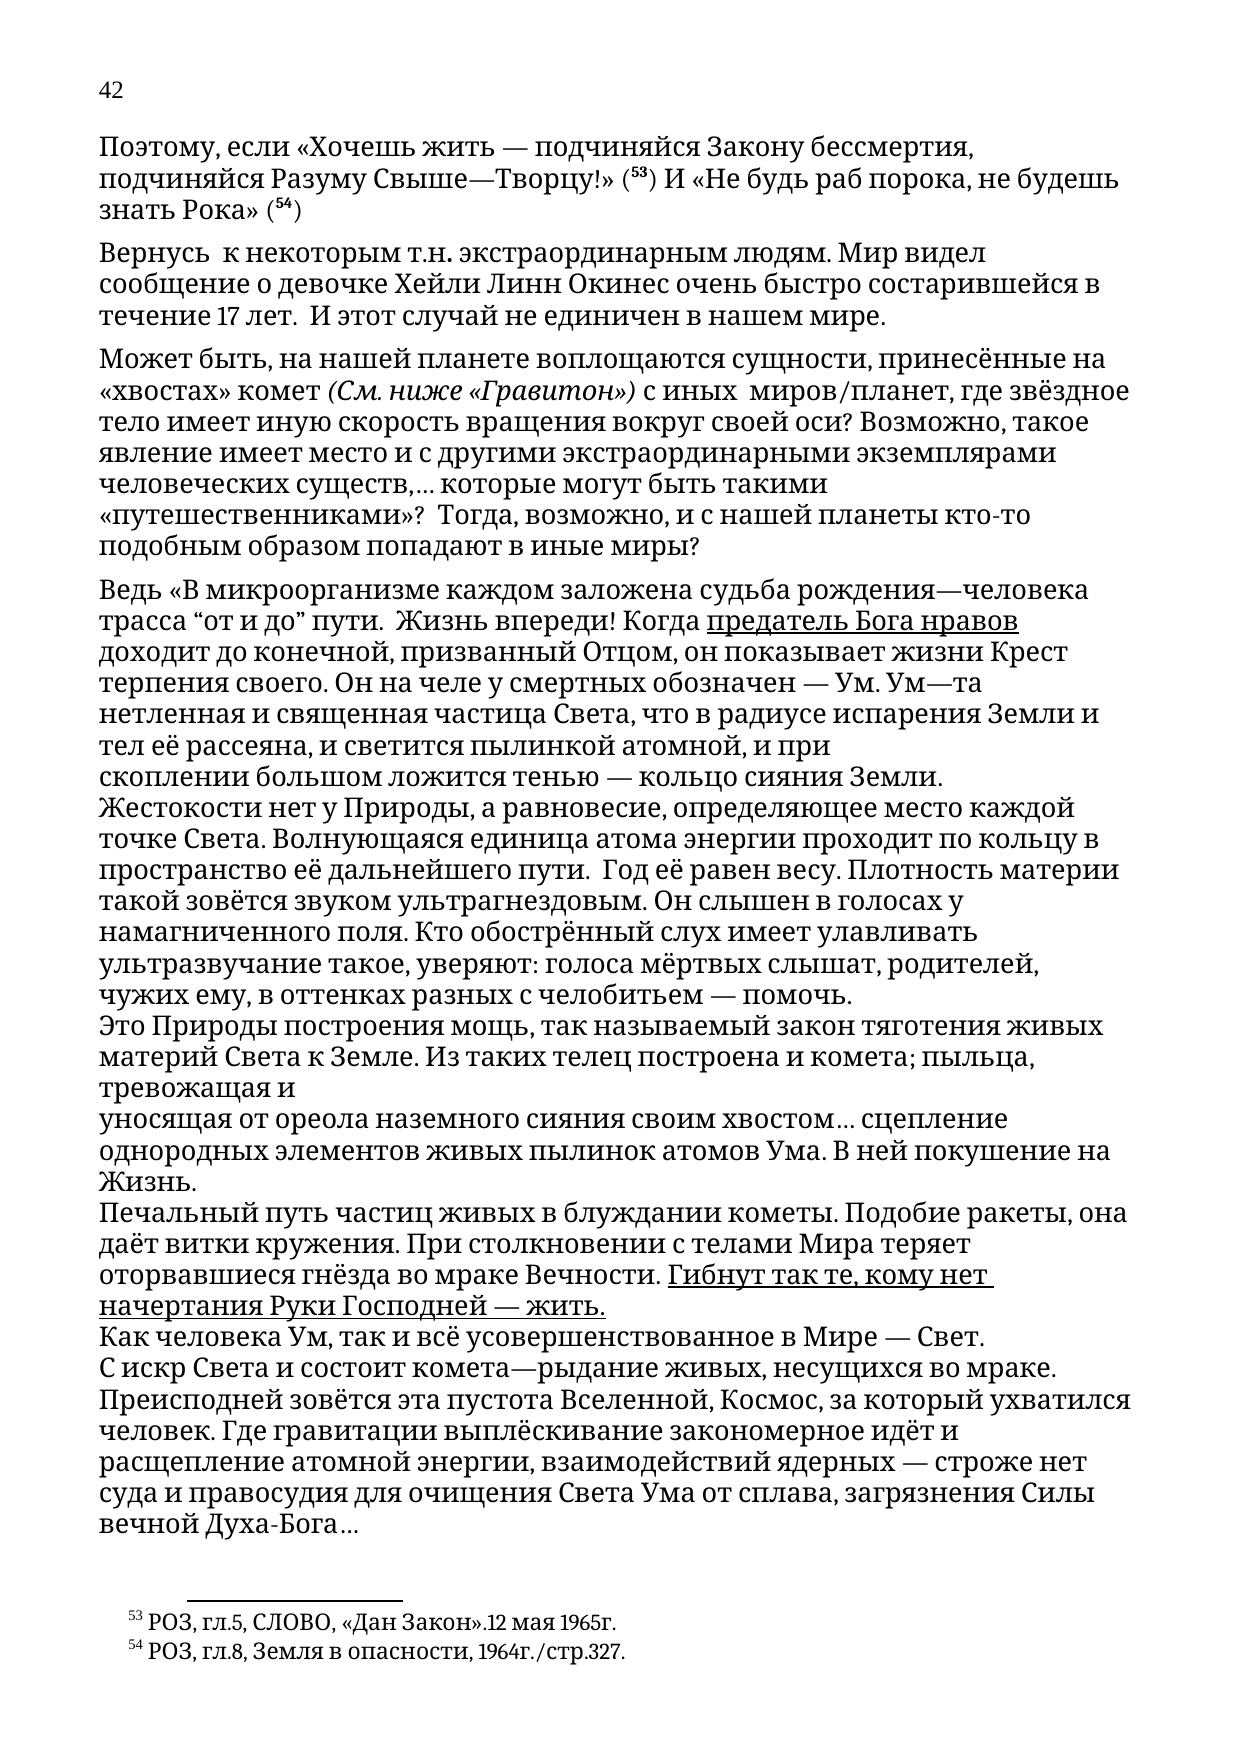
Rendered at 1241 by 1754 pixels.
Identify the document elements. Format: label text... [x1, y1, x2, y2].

text уносящая от ореола наземного сияния своим хвостом… сцепление однородных элементов живых пылинок атомов Ума. В ней покушение на Жизнь. [98, 1104, 1132, 1198]
text Может быть, на нашей планете воплощаются сущности, принесённые на «хвостах» комет (См. ниже «Гравитон») с иных миров/планет, где звёздное тело имеет иную скорость вращения вокруг своей оси? Возможно, такое явление имеет место и с другими экстраординарными экземплярами человеческих существ,… которые могут быть такими «путешественниками»? Тогда, возможно, и с нашей планеты кто-то подобным образом попадают в иные миры? [98, 344, 1132, 562]
text Это Природы построения мощь, так называемый закон тяготения живых [98, 1011, 1132, 1042]
text Поэтому, если «Хочешь жить — подчиняйся Закону бессмертия, подчиняйся Разуму Свыше—Творцу!» () И «Не будь раб порока, не будешь знать Рока» () [98, 132, 1132, 226]
text Вернусь к некоторым т.н. экстраординарным людям. Мир видел сообщение о девочке Хейли Линн Окинес очень быстро состарившейся в течение 17 лет. И этот случай не единичен в нашем мире. [98, 238, 1132, 332]
text Ведь «В микроорганизме каждом заложена судьба рождения—человека трасса “от и до” пути. Жизнь впереди! Когда предатель Бога нравов доходит до конечной, призванный Отцом, он показывает жизни Крест терпения своего. Он на челе у смертных обозначен — Ум. Ум—та нетленная и священная частица Света, что в радиусе испарения Земли и тел её рассеяна, и светится пылинкой атомной, и при [98, 575, 1132, 762]
text Печальный путь частиц живых в блуждании кометы. Подобие ракеты, она даёт витки кружения. При столкновении с телами Мира теряет оторвавшиеся гнёзда во мраке Вечности. Гибнут так те, кому нет начертания Руки Господней — жить. [98, 1198, 1132, 1322]
text С искр Света и состоит комета—рыдание живых, несущихся во мраке. [98, 1353, 1132, 1385]
text скоплении большом ложится тенью — кольцо сияния Земли. [98, 762, 1132, 793]
text Преисподней зовётся эта пустота Вселенной, Космос, за который ухватился человек. Где гравитации выплёскивание закономерное идёт и расщепление атомной энергии, взаимодействий ядерных — строже нет суда и правосудия для очищения Света Ума от сплава, загрязнения Силы вечной Духа-Бога… [98, 1385, 1132, 1540]
text Как человека Ум, так и всё усовершенствованное в Мире — Свет. [98, 1322, 1132, 1353]
text материй Света к Земле. Из таких телец построена и комета; пыльца, тревожащая и [98, 1042, 1132, 1104]
text Жестокости нет у Природы, а равновесие, определяющее место каждой точке Света. Волнующаяся единица атома энергии проходит по кольцу в пространство её дальнейшего пути. Год её равен весу. Плотность материи такой зовётся звуком ультрагнездовым. Он слышен в голосах у намагниченного поля. Кто обострённый слух имеет улавливать ультразвучание такое, уверяют: голоса мёртвых слышат, родителей, чужих ему, в оттенках разных с челобитьем — помочь. [98, 793, 1132, 1011]
